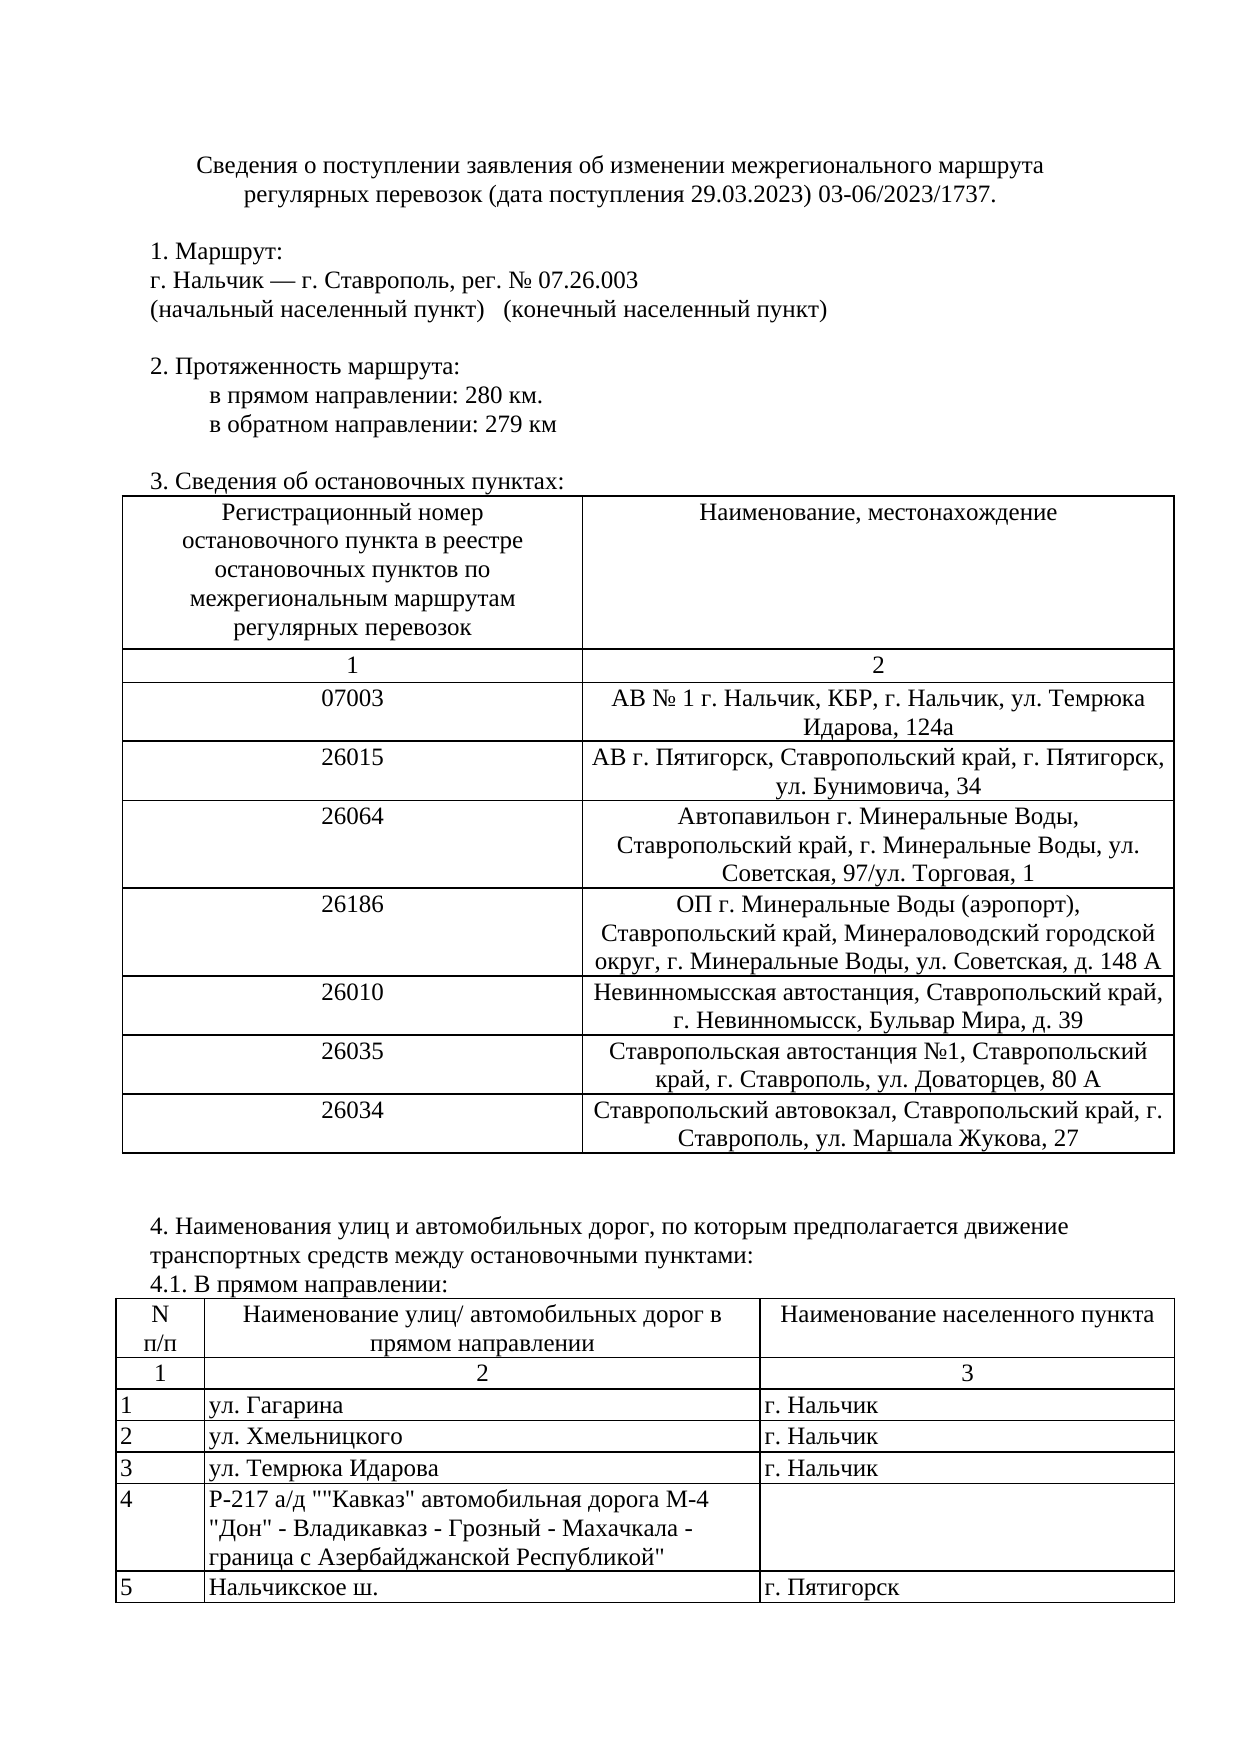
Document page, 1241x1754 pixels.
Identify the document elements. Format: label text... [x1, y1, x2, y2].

table_cell АВ г. Пятигорск, Ставропольский край, г. Пятигорск, ул. Бунимовича, 34 [583, 742, 1173, 799]
table_cell г. Пятигорск [761, 1572, 1174, 1602]
table_cell 26015 [123, 742, 582, 799]
table_cell Нальчикское ш. [205, 1572, 759, 1602]
table_cell 5 [117, 1572, 204, 1602]
table_cell Ставропольская автостанция №1, Ставропольский край, г. Ставрополь, ул. Доваторцев, 80 А [583, 1036, 1173, 1093]
table_cell г. Нальчик [761, 1453, 1174, 1482]
table_header Наименование улиц/ автомобильных дорог в прямом направлении [205, 1299, 759, 1357]
table_cell 1 [123, 650, 582, 681]
table_cell г. Нальчик [761, 1421, 1174, 1451]
table_cell 4 [117, 1484, 204, 1570]
table_cell ОП г. Минеральные Воды (аэропорт), Ставропольский край, Минераловодский городской округ, г. Минеральные Воды, ул. Советская, д. 148 А [583, 889, 1173, 975]
table_cell 26064 [123, 801, 582, 887]
text 1. Маршрут: [150, 236, 1090, 265]
table_cell ул. Темрюка Идарова [205, 1453, 759, 1482]
table_cell 1 [117, 1390, 204, 1419]
table_cell 3 [761, 1358, 1174, 1388]
table_header Регистрационный номер остановочного пункта в реестре остановочных пунктов по межрегиональным маршрутам регулярных перевозок [123, 497, 582, 648]
table_cell ул. Гагарина [205, 1390, 759, 1419]
table_cell 26034 [123, 1095, 582, 1152]
table_cell 1 [117, 1358, 204, 1388]
table_cell 2 [117, 1421, 204, 1451]
table_cell 26010 [123, 977, 582, 1034]
table_cell АВ № 1 г. Нальчик, КБР, г. Нальчик, ул. Темрюка Идарова, 124а [583, 683, 1173, 740]
table_cell Невинномысская автостанция, Ставропольский край, г. Невинномысск, Бульвар Мира, д. 39 [583, 977, 1173, 1034]
table_cell 26035 [123, 1036, 582, 1093]
text г. Нальчик — г. Ставрополь, рег. № 07.26.003 [150, 265, 1090, 294]
text Сведения о поступлении заявления об изменении межрегионального маршрута регулярных перевозок (дата поступления 29.03.2023) 03-06/2023/1737. [150, 150, 1090, 207]
table_cell 26186 [123, 889, 582, 975]
table_cell г. Нальчик [761, 1390, 1174, 1419]
text 4. Наименования улиц и автомобильных дорог, по которым предполагается движение транспортных средств между остановочными пунктами: [150, 1211, 1090, 1269]
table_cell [205, 1484, 759, 1570]
text 2. Протяженность маршрута: [150, 351, 1090, 380]
table_header Наименование населенного пункта [761, 1299, 1174, 1357]
table_cell 3 [117, 1453, 204, 1482]
table_header Наименование, местонахождение [583, 497, 1173, 648]
text 3. Сведения об остановочных пунктах: [150, 466, 1090, 495]
table_cell 07003 [123, 683, 582, 740]
table_cell ул. Хмельницкого [205, 1421, 759, 1451]
table_cell Автопавильон г. Минеральные Воды, Ставропольский край, г. Минеральные Воды, ул. Советская, 97/ул. Торговая, 1 [583, 801, 1173, 887]
table_cell [761, 1484, 1174, 1570]
text (начальный населенный пункт) (конечный населенный пункт) [150, 294, 1090, 322]
text в обратном направлении: 279 км [150, 409, 1090, 437]
text в прямом направлении: 280 км. [150, 380, 1090, 409]
table_cell 2 [205, 1358, 759, 1388]
table_cell 2 [583, 650, 1173, 681]
table_header N п/п [117, 1299, 204, 1357]
text 4.1. В прямом направлении: [150, 1269, 1090, 1298]
table_cell Ставропольский автовокзал, Ставропольский край, г. Ставрополь, ул. Маршала Жукова, 27 [583, 1095, 1173, 1152]
